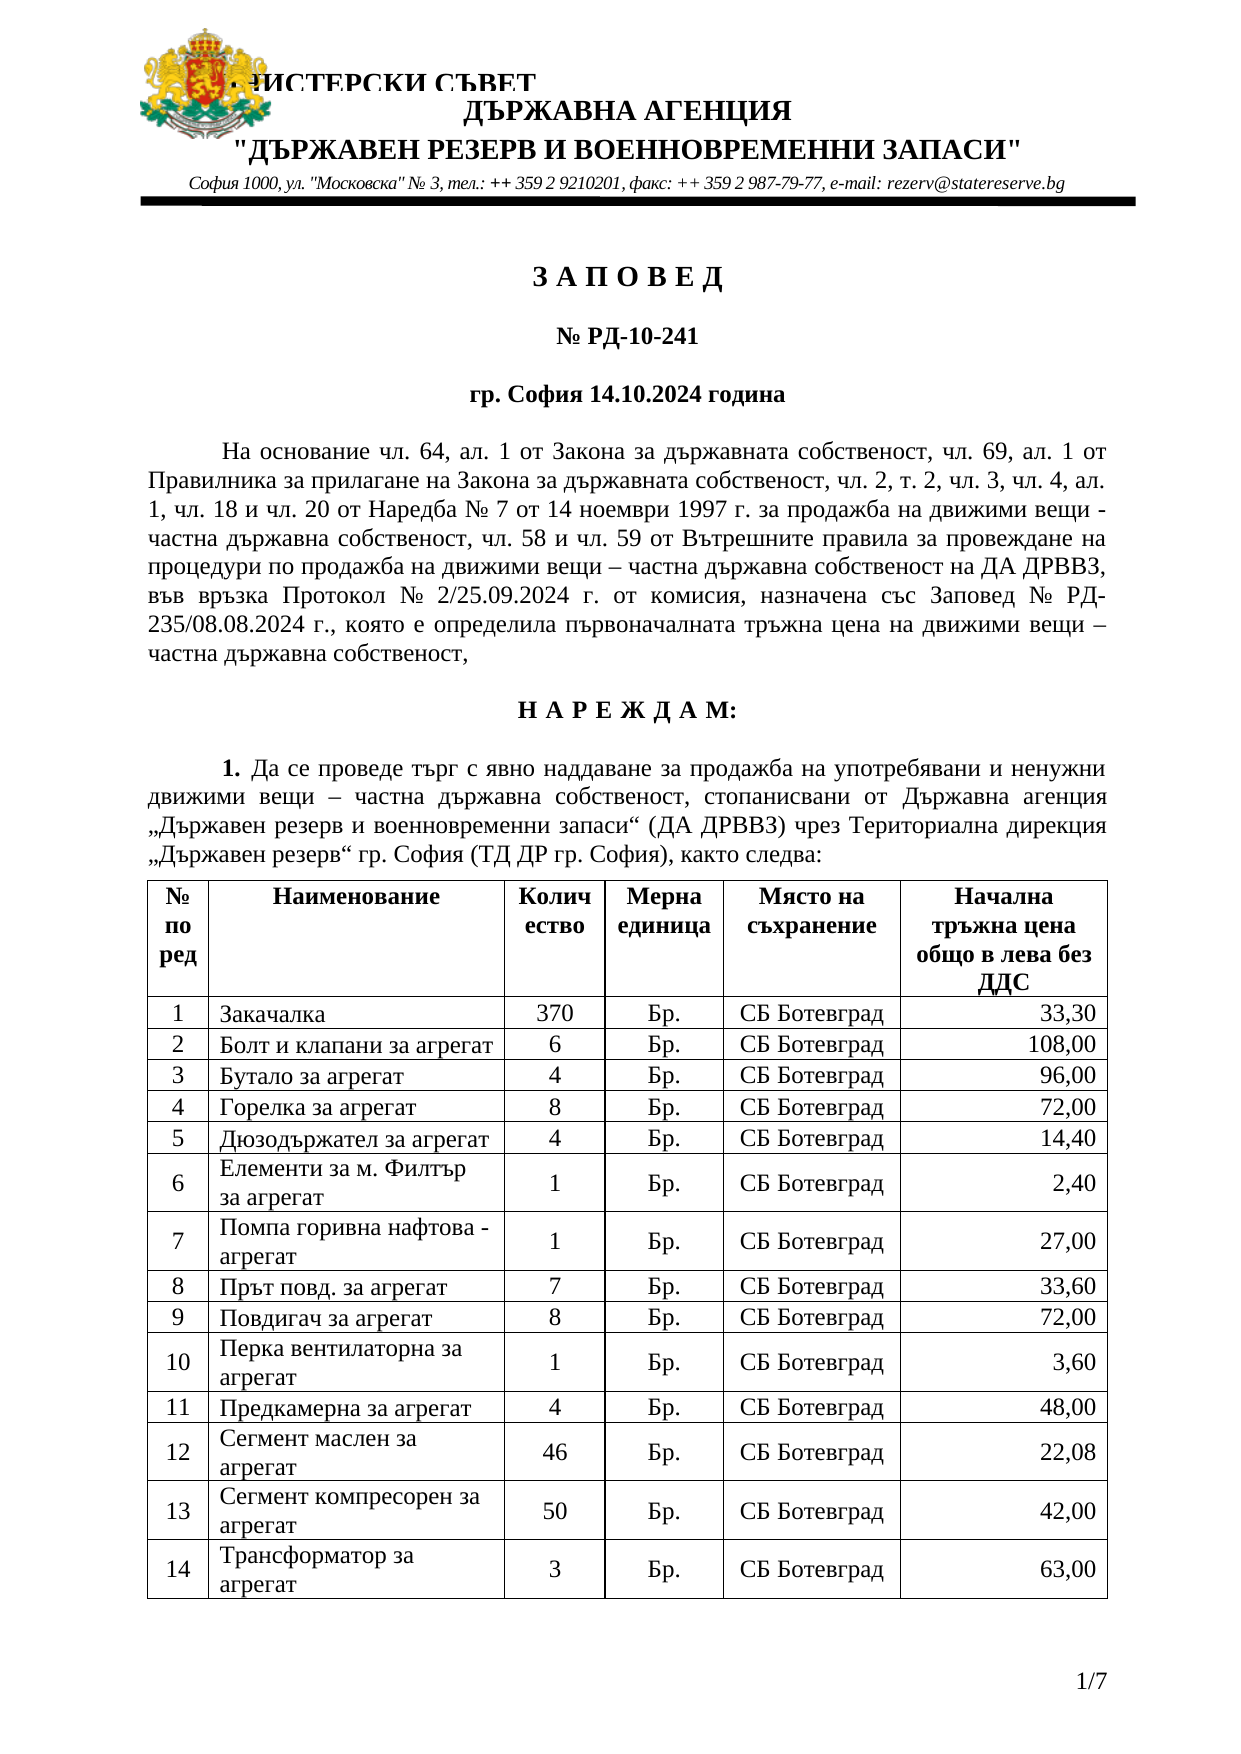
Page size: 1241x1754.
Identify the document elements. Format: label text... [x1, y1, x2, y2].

table_cell СБ Ботевград [724, 1392, 900, 1422]
table_cell Болт и клапани за агрегат [209, 1029, 504, 1059]
table_cell СБ Ботевград [724, 1122, 900, 1152]
table_cell 1 [505, 1333, 604, 1391]
table_cell 14,40 [901, 1122, 1107, 1152]
table_cell 8 [505, 1091, 604, 1121]
table_cell 4 [148, 1091, 208, 1121]
table_cell Бр. [606, 1540, 723, 1597]
table_cell 10 [148, 1333, 208, 1391]
table_cell 46 [505, 1423, 604, 1480]
table_cell Бр. [606, 1212, 723, 1269]
table_cell 33,30 [901, 997, 1107, 1027]
table_cell СБ Ботевград [724, 1540, 900, 1597]
table_cell Бр. [606, 1060, 723, 1090]
table_cell 1 [505, 1154, 604, 1211]
picture [140, 28, 272, 139]
list Да се проведе търг с явно наддаване за продажба на употребявани и ненужни движими вещи – частна държавна собственост, стопанисвани от Държавна агенция „Държавен резерв и военновременни запаси“ (ДА ДРВВЗ) чрез Териториална дирекция „Държавен резерв“ гр. София (ТД ДР гр. София), както следва: [148, 753, 1107, 868]
table_cell 1 [148, 997, 208, 1027]
table_cell 48,00 [901, 1392, 1107, 1422]
table_cell 4 [505, 1392, 604, 1422]
table_cell Бр. [606, 1423, 723, 1480]
table_cell СБ Ботевград [724, 1091, 900, 1121]
table_cell Бр. [606, 1392, 723, 1422]
table_cell 42,00 [901, 1481, 1107, 1539]
text На основание чл. 64, ал. 1 от Закона за държавната собственост, чл. 69, ал. 1 от Правилника за прилагане на Закона за държавната собственост, чл. 2, т. 2, чл. 3, чл. 4, ал. 1, чл. 18 и чл. 20 от Наредба № 7 от 14 ноември 1997 г. за продажба на движими вещи - частна държавна собственост, чл. 58 и чл. 59 от Вътрешните правила за провеждане на процедури по продажба на движими вещи – частна държавна собственост на ДА ДРВВЗ, във връзка Протокол № 2/25.09.2024 г. от комисия, назначена със Заповед № РД-235/08.08.2024 г., която е определила първоначалната тръжна цена на движими вещи – частна държавна собственост, [148, 436, 1107, 666]
table_header № по ред [148, 881, 208, 996]
table_cell 5 [148, 1122, 208, 1152]
table_cell 50 [505, 1481, 604, 1539]
text гр. София 14.10.2024 година [148, 379, 1107, 408]
table_cell 8 [148, 1271, 208, 1301]
table_cell СБ Ботевград [724, 997, 900, 1027]
table_cell Помпа горивна нафтова - агрегат [209, 1212, 504, 1269]
table_cell 4 [505, 1060, 604, 1090]
table_cell СБ Ботевград [724, 1333, 900, 1391]
text НАРЕЖДАМ: [148, 695, 1107, 724]
table_cell 96,00 [901, 1060, 1107, 1090]
table_cell 63,00 [901, 1540, 1107, 1597]
table_cell 27,00 [901, 1212, 1107, 1269]
table_cell 3 [148, 1060, 208, 1090]
table_cell Бр. [606, 1481, 723, 1539]
table_cell СБ Ботевград [724, 1481, 900, 1539]
table_cell СБ Ботевград [724, 1302, 900, 1332]
table_header Начална тръжна цена общо в лева без ДДС [901, 881, 1107, 996]
table_cell 33,60 [901, 1271, 1107, 1301]
table_cell 1 [505, 1212, 604, 1269]
table_cell 6 [148, 1154, 208, 1211]
table_cell Бр. [606, 1091, 723, 1121]
table_cell 14 [148, 1540, 208, 1597]
table_cell Бр. [606, 1029, 723, 1059]
table_cell 4 [505, 1122, 604, 1152]
table_header Наименование [209, 881, 504, 996]
table_cell Сегмент маслен за агрегат [209, 1423, 504, 1480]
table_cell 2,40 [901, 1154, 1107, 1211]
table_cell 7 [148, 1212, 208, 1269]
table_cell Елементи за м. Филтър за агрегат [209, 1154, 504, 1211]
table_cell 22,08 [901, 1423, 1107, 1480]
table_cell СБ Ботевград [724, 1060, 900, 1090]
table_cell 2 [148, 1029, 208, 1059]
table_cell СБ Ботевград [724, 1212, 900, 1269]
table_cell Бутало за агрегат [209, 1060, 504, 1090]
table_header Мерна единица [606, 881, 723, 996]
table_cell 3 [505, 1540, 604, 1597]
table_cell 72,00 [901, 1091, 1107, 1121]
table_cell Закачалка [209, 997, 504, 1027]
table_cell Бр. [606, 997, 723, 1027]
table_cell Горелка за агрегат [209, 1091, 504, 1121]
table_cell 6 [505, 1029, 604, 1059]
table_cell Бр. [606, 1122, 723, 1152]
table_cell Бр. [606, 1333, 723, 1391]
table_cell 11 [148, 1392, 208, 1422]
text ЗАПОВЕД [148, 259, 1107, 293]
table_cell СБ Ботевград [724, 1154, 900, 1211]
table_cell 7 [505, 1271, 604, 1301]
table_cell Повдигач за агрегат [209, 1302, 504, 1332]
table_cell Перка вентилаторна за агрегат [209, 1333, 504, 1391]
table_cell 370 [505, 997, 604, 1027]
table_cell Бр. [606, 1154, 723, 1211]
table_cell СБ Ботевград [724, 1029, 900, 1059]
table_cell Предкамерна за агрегат [209, 1392, 504, 1422]
table_cell Бр. [606, 1271, 723, 1301]
table_cell Сегмент компресорен за агрегат [209, 1481, 504, 1539]
table_cell 8 [505, 1302, 604, 1332]
table_header Количество [505, 881, 604, 996]
table_cell 108,00 [901, 1029, 1107, 1059]
table_cell Трансформатор за агрегат [209, 1540, 504, 1597]
table_cell Бр. [606, 1302, 723, 1332]
table_cell СБ Ботевград [724, 1423, 900, 1480]
table_cell 72,00 [901, 1302, 1107, 1332]
table_cell Прът повд. за агрегат [209, 1271, 504, 1301]
table_cell Дюзодържател за агрегат [209, 1122, 504, 1152]
table_cell СБ Ботевград [724, 1271, 900, 1301]
table_cell 12 [148, 1423, 208, 1480]
table_cell 3,60 [901, 1333, 1107, 1391]
table_cell 13 [148, 1481, 208, 1539]
table_header Място на съхранение [724, 881, 900, 996]
text № РД-10-241 [148, 321, 1107, 350]
table_cell 9 [148, 1302, 208, 1332]
